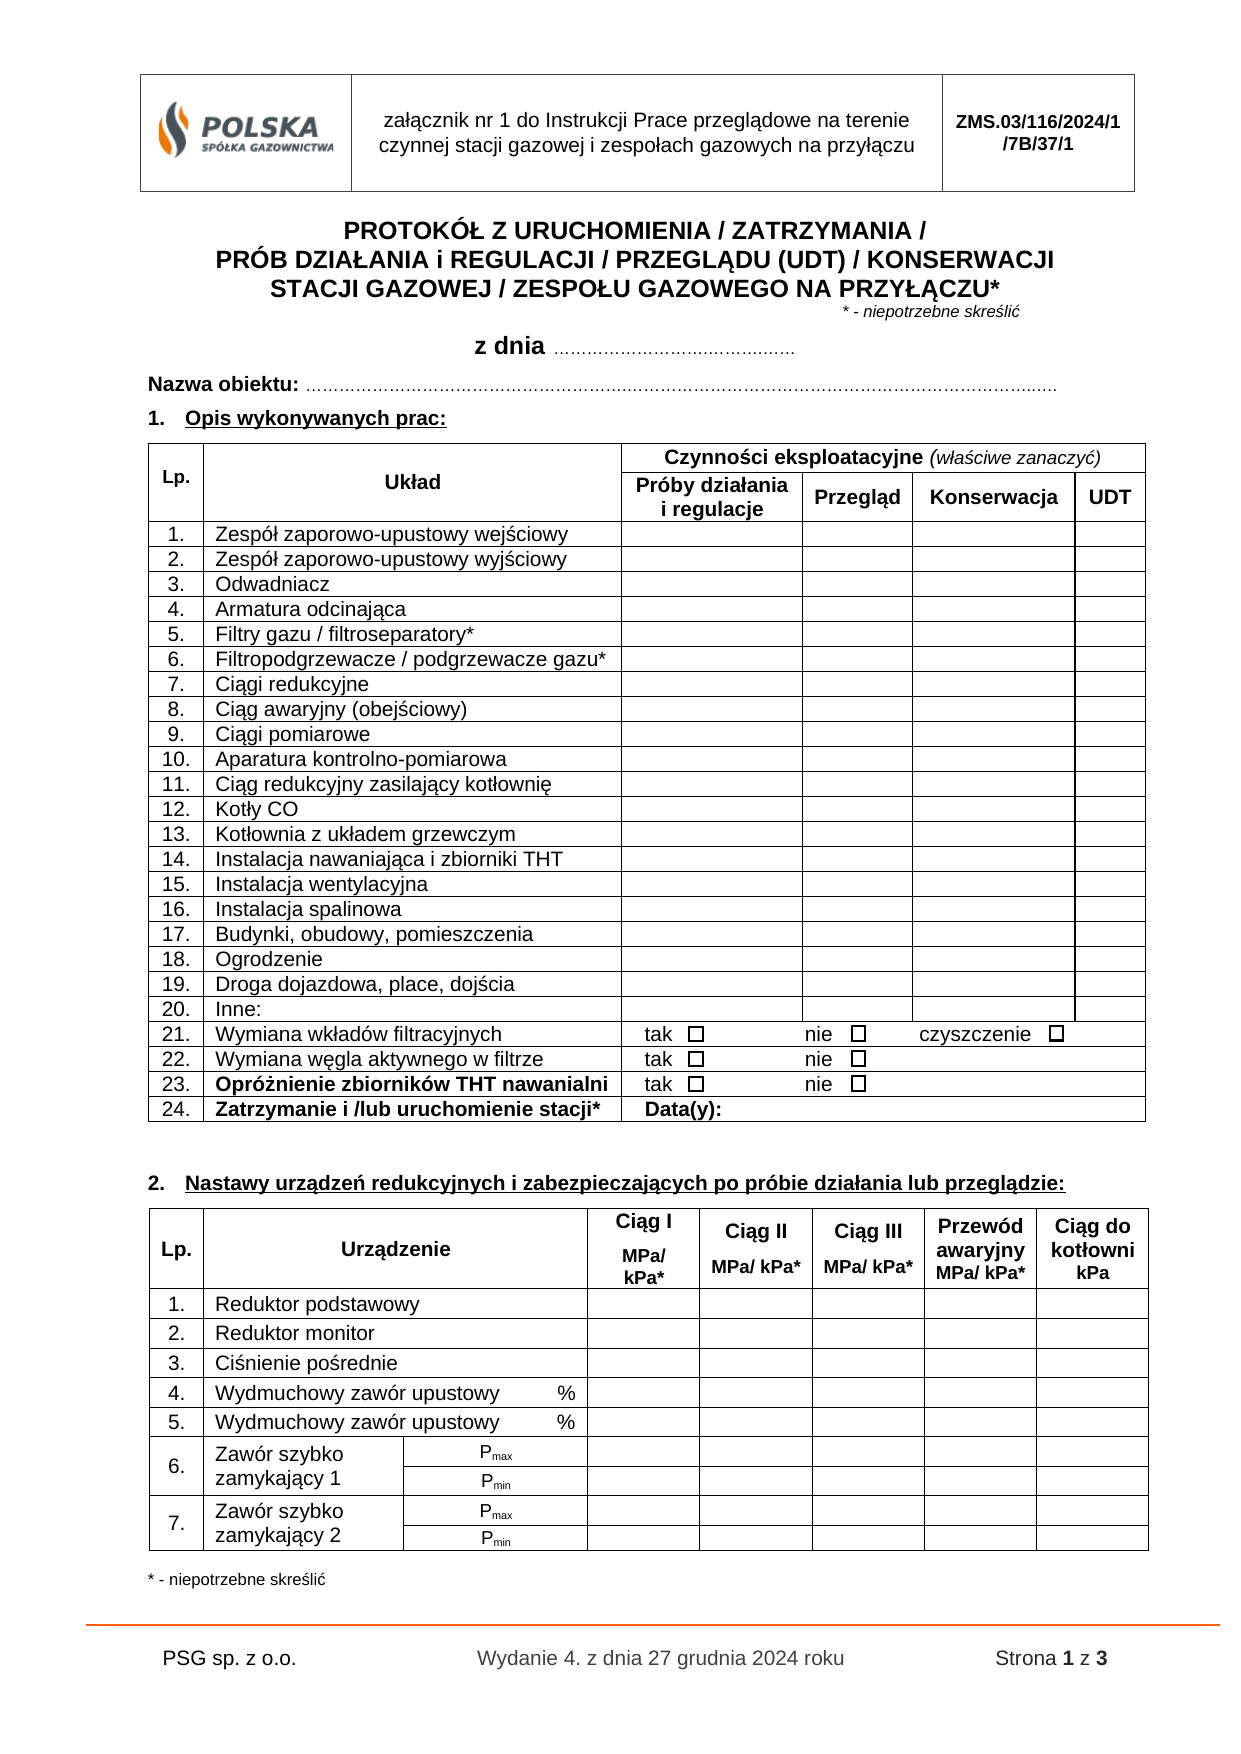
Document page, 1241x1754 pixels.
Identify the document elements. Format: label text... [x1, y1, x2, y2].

table_cell [803, 997, 912, 1021]
table_cell [913, 947, 1074, 971]
picture [158, 102, 334, 158]
table_cell [1076, 547, 1145, 571]
table_cell UDT [1076, 473, 1145, 521]
table_cell Konserwacja [913, 473, 1074, 521]
table_cell [813, 1289, 924, 1318]
table_cell [588, 1526, 699, 1550]
table_cell Zespół zaporowo-upustowy wyjściowy [204, 547, 621, 571]
text PROTOKÓŁ Z URUCHOMIENIA / ZATRZYMANIA / [148, 216, 1122, 245]
table_cell [622, 772, 802, 796]
table_cell Ciśnienie pośrednie [204, 1349, 587, 1377]
table_cell tak nie [622, 1047, 1145, 1071]
table_cell 2. [149, 547, 203, 571]
table_cell [1076, 597, 1145, 621]
table_cell 5. [150, 1408, 203, 1436]
table_cell [925, 1467, 1036, 1495]
table_header Lp. [150, 1209, 203, 1288]
table_header Ciąg do kotłowni kPa [1037, 1209, 1148, 1288]
table_cell 18. [149, 947, 203, 971]
table_cell [913, 547, 1074, 571]
table_cell [1037, 1289, 1148, 1318]
table_cell [622, 972, 802, 996]
table_cell 1. [149, 522, 203, 546]
table_cell Wydmuchowy zawór upustowy % [204, 1378, 587, 1407]
table_cell 5. [149, 622, 203, 646]
table_cell [1037, 1496, 1148, 1525]
table_cell [913, 922, 1074, 946]
table_cell 23. [149, 1072, 203, 1096]
table_cell [925, 1437, 1036, 1466]
table_cell [622, 647, 802, 671]
table_cell [803, 872, 912, 896]
text 1. Opis wykonywanych prac: [148, 406, 1122, 430]
table_cell Wymiana wkładów filtracyjnych [204, 1022, 621, 1046]
table_cell Ciągi redukcyjne [204, 672, 621, 696]
table_cell [913, 597, 1074, 621]
table_cell [913, 522, 1074, 546]
table_cell Ciąg redukcyjny zasilający kotłownię [204, 772, 621, 796]
table_cell [1076, 922, 1145, 946]
table_cell 4. [150, 1378, 203, 1407]
table_cell [1076, 697, 1145, 721]
table_cell [1076, 747, 1145, 771]
table_cell Reduktor podstawowy [204, 1289, 587, 1318]
table_cell [813, 1437, 924, 1466]
table_cell [622, 947, 802, 971]
table_cell Wymiana węgla aktywnego w filtrze [204, 1047, 621, 1071]
table_cell [1037, 1408, 1148, 1436]
table_cell [813, 1496, 924, 1525]
table_cell [1076, 572, 1145, 596]
table_cell [622, 672, 802, 696]
table_cell 7. [149, 672, 203, 696]
table_cell [913, 847, 1074, 871]
table_cell Budynki, obudowy, pomieszczenia [204, 922, 621, 946]
table_cell [913, 822, 1074, 846]
table_cell [803, 772, 912, 796]
table_cell [700, 1408, 812, 1436]
table_cell [803, 572, 912, 596]
table_cell 19. [149, 972, 203, 996]
table_cell 15. [149, 872, 203, 896]
title * - niepotrzebne skreślić [207, 302, 1122, 321]
table_cell [803, 847, 912, 871]
table_cell [700, 1319, 812, 1347]
table_cell 16. [149, 897, 203, 921]
table_cell Ciąg awaryjny (obejściowy) [204, 697, 621, 721]
table_cell 22. [149, 1047, 203, 1071]
table_cell Ciągi pomiarowe [204, 722, 621, 746]
table_cell [588, 1408, 699, 1436]
table_cell Zespół zaporowo-upustowy wejściowy [204, 522, 621, 546]
text Nazwa obiektu: ………………………………………………….………………………………………………………………..…. [148, 372, 1122, 396]
table_cell [1076, 797, 1145, 821]
table_cell [913, 897, 1074, 921]
table_cell Aparatura kontrolno-pomiarowa [204, 747, 621, 771]
table_cell [1076, 997, 1145, 1021]
table_cell Pmax [404, 1496, 587, 1525]
table_cell tak nie [622, 1072, 1145, 1096]
table_cell [803, 972, 912, 996]
table_cell [913, 622, 1074, 646]
table_header Czynności eksploatacyjne (właściwe zanaczyć) [622, 444, 1145, 472]
table_cell 20. [149, 997, 203, 1021]
table_cell [622, 547, 802, 571]
table_cell 10. [149, 747, 203, 771]
table_cell [803, 547, 912, 571]
table_cell [1076, 672, 1145, 696]
table_cell 12. [149, 797, 203, 821]
table_cell [803, 722, 912, 746]
table_cell 11. [149, 772, 203, 796]
table_cell Odwadniacz [204, 572, 621, 596]
table_cell [803, 672, 912, 696]
table_cell [925, 1526, 1036, 1550]
table_cell [700, 1526, 812, 1550]
table_cell [1037, 1319, 1148, 1347]
table_cell 3. [150, 1349, 203, 1377]
table_cell [622, 822, 802, 846]
text 2. Nastawy urządzeń redukcyjnych i zabezpieczających po próbie działania lub przeglądzie: [148, 1171, 1122, 1195]
table_cell [1037, 1378, 1148, 1407]
table_cell Ogrodzenie [204, 947, 621, 971]
table_cell [1076, 647, 1145, 671]
table_cell [622, 997, 802, 1021]
table_cell [913, 697, 1074, 721]
table_cell 13. [149, 822, 203, 846]
table_cell Zawór szybko zamykający 1 [204, 1437, 403, 1495]
table_cell Instalacja nawaniająca i zbiorniki THT [204, 847, 621, 871]
table_cell [913, 747, 1074, 771]
table_cell [622, 697, 802, 721]
table_cell 2. [150, 1319, 203, 1347]
table_header Ciąg III MPa/ kPa* [813, 1209, 924, 1288]
table_cell [622, 747, 802, 771]
table_cell [925, 1496, 1036, 1525]
table_cell [803, 822, 912, 846]
table_cell [1076, 822, 1145, 846]
table_cell [803, 747, 912, 771]
table_cell [588, 1378, 699, 1407]
table_cell Zatrzymanie i /lub uruchomienie stacji* [204, 1097, 621, 1121]
table_cell 4. [149, 597, 203, 621]
table_cell [1076, 947, 1145, 971]
table_cell Droga dojazdowa, place, dojścia [204, 972, 621, 996]
table_cell [925, 1319, 1036, 1347]
table_cell [925, 1378, 1036, 1407]
table_cell [700, 1378, 812, 1407]
text * - niepotrzebne skreślić [148, 1570, 1122, 1589]
table_cell [925, 1349, 1036, 1377]
table_cell [913, 722, 1074, 746]
table_cell [622, 722, 802, 746]
table_cell [622, 622, 802, 646]
table_cell 24. [149, 1097, 203, 1121]
table_header Urządzenie [204, 1209, 587, 1288]
table_cell [1076, 622, 1145, 646]
table_cell [700, 1437, 812, 1466]
table_cell [1037, 1467, 1148, 1495]
table_cell Armatura odcinająca [204, 597, 621, 621]
table_cell 9. [149, 722, 203, 746]
table_cell [813, 1408, 924, 1436]
table_cell 3. [149, 572, 203, 596]
table_header Przewód awaryjny MPa/ kPa* [925, 1209, 1036, 1288]
table_cell [700, 1496, 812, 1525]
table_cell 6. [149, 647, 203, 671]
table_cell Próby działania i regulacje [622, 473, 802, 521]
table_cell [622, 872, 802, 896]
table_cell [622, 597, 802, 621]
table_cell Instalacja spalinowa [204, 897, 621, 921]
table_cell [700, 1289, 812, 1318]
table_cell [913, 872, 1074, 896]
table_header Lp. [149, 444, 203, 521]
table_cell [1037, 1526, 1148, 1550]
table_cell Pmin [404, 1467, 587, 1495]
table_cell [1076, 772, 1145, 796]
table_cell [1076, 972, 1145, 996]
table_cell [913, 797, 1074, 821]
table_cell [803, 622, 912, 646]
table_cell [1076, 722, 1145, 746]
table_cell Przegląd [803, 473, 912, 521]
table_cell [1076, 872, 1145, 896]
table_cell Kotły CO [204, 797, 621, 821]
table_cell 21. [149, 1022, 203, 1046]
table_cell [803, 522, 912, 546]
table_cell [588, 1437, 699, 1466]
table_cell Reduktor monitor [204, 1319, 587, 1347]
table_cell Data(y): [622, 1097, 1145, 1121]
table_cell [622, 797, 802, 821]
table_cell [588, 1319, 699, 1347]
table_cell 1. [150, 1289, 203, 1318]
table_cell [803, 897, 912, 921]
table_cell Inne: [204, 997, 621, 1021]
table_cell [622, 522, 802, 546]
table_cell [803, 647, 912, 671]
table_cell [700, 1467, 812, 1495]
table_cell Wydmuchowy zawór upustowy % [204, 1408, 587, 1436]
table_cell [588, 1496, 699, 1525]
table_cell [622, 847, 802, 871]
table_cell [622, 922, 802, 946]
table_cell [803, 797, 912, 821]
table_cell [813, 1378, 924, 1407]
table_cell [1076, 897, 1145, 921]
table_cell tak nie czyszczenie [622, 1022, 1145, 1046]
table_header Układ [204, 444, 621, 521]
table_cell [803, 947, 912, 971]
table_cell [925, 1408, 1036, 1436]
table_cell Zawór szybko zamykający 2 [204, 1496, 403, 1550]
table_cell [588, 1349, 699, 1377]
table_cell [588, 1467, 699, 1495]
table_cell [913, 972, 1074, 996]
table_cell Opróżnienie zbiorników THT nawanialni [204, 1072, 621, 1096]
table_cell 7. [150, 1496, 203, 1550]
table_cell [1037, 1349, 1148, 1377]
table_cell [913, 772, 1074, 796]
table_cell Instalacja wentylacyjna [204, 872, 621, 896]
table_cell [813, 1349, 924, 1377]
table_cell [622, 897, 802, 921]
table_cell [813, 1526, 924, 1550]
table_cell [803, 597, 912, 621]
table_cell [700, 1349, 812, 1377]
table_cell Filtry gazu / filtroseparatory* [204, 622, 621, 646]
table_cell [803, 697, 912, 721]
table_cell 6. [150, 1437, 203, 1495]
table_cell 14. [149, 847, 203, 871]
table_cell 8. [149, 697, 203, 721]
table_cell [913, 672, 1074, 696]
table_cell [1037, 1437, 1148, 1466]
text STACJI GAZOWEJ / ZESPOŁU GAZOWEGO NA PRZYŁĄCZU* [148, 273, 1122, 302]
table_cell [588, 1289, 699, 1318]
table_cell [622, 572, 802, 596]
table_cell Kotłownia z układem grzewczym [204, 822, 621, 846]
table_cell Pmax [404, 1437, 587, 1466]
table_cell [925, 1289, 1036, 1318]
table_cell [1076, 847, 1145, 871]
text PRÓB DZIAŁANIA i REGULACJI / PRZEGLĄDU (UDT) / KONSERWACJI [148, 245, 1122, 273]
text z dnia ……………………….……….…… [148, 331, 1122, 360]
table_header Ciąg II MPa/ kPa* [700, 1209, 812, 1288]
table_cell [813, 1319, 924, 1347]
table_cell [813, 1467, 924, 1495]
table_cell [913, 572, 1074, 596]
table_cell [803, 922, 912, 946]
table_cell 17. [149, 922, 203, 946]
table_cell Filtropodgrzewacze / podgrzewacze gazu* [204, 647, 621, 671]
table_header Ciąg I MPa/ kPa* [588, 1209, 699, 1288]
table_cell Pmin [404, 1526, 587, 1550]
table_cell [913, 997, 1074, 1021]
table_cell [913, 647, 1074, 671]
table_cell [1076, 522, 1145, 546]
